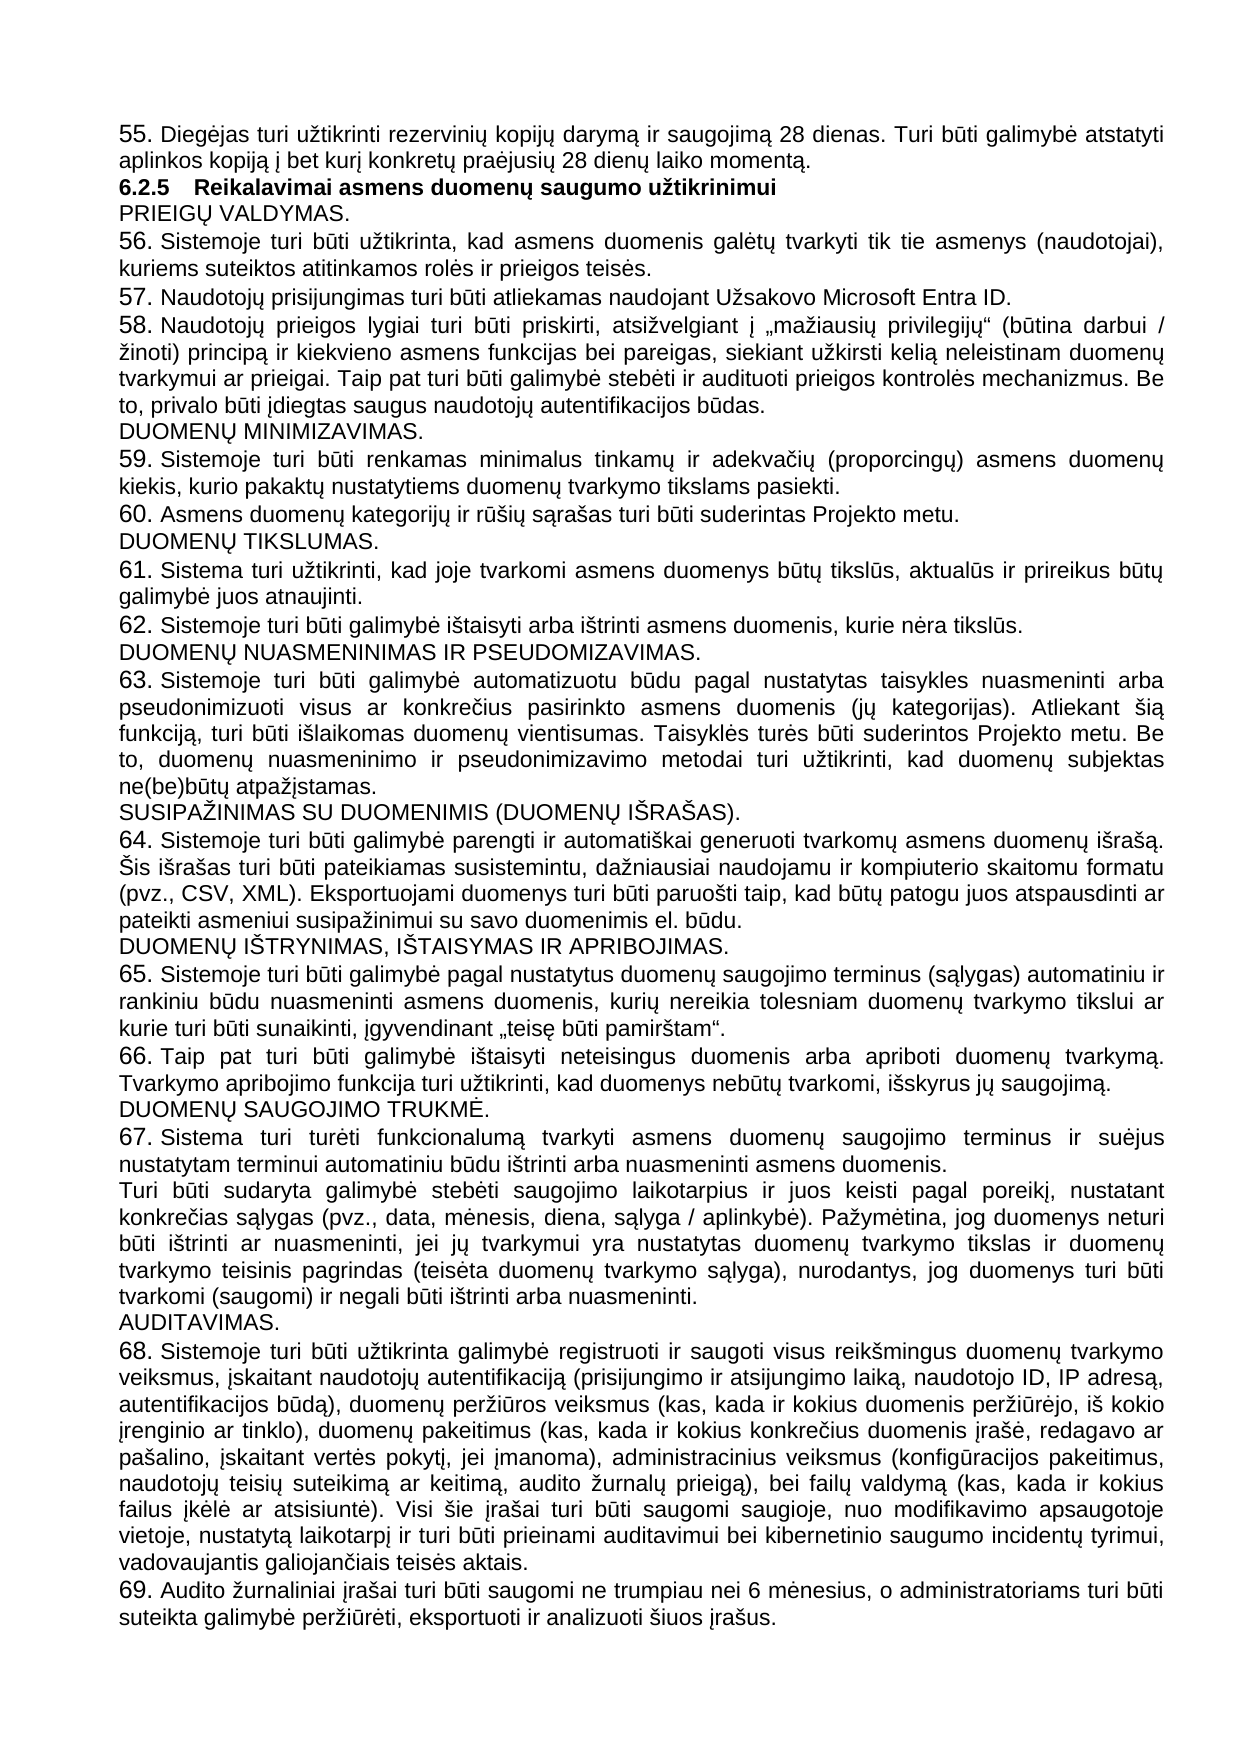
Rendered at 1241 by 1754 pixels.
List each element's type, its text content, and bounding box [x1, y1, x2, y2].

list AUDITAVIMAS. [118, 1309, 1165, 1336]
list Sistema turi turėti funkcionalumą tvarkyti asmens duomenų saugojimo terminus ir suėjus nustatytam terminui automatiniu būdu ištrinti arba nuasmeninti asmens duomenis. [118, 1122, 1165, 1177]
list Turi būti sudaryta galimybė stebėti saugojimo laikotarpius ir juos keisti pagal poreikį, nustatant konkrečias sąlygas (pvz., data, mėnesis, diena, sąlyga / aplinkybė). Pažymėtina, jog duomenys neturi būti ištrinti ar nuasmeninti, jei jų tvarkymui yra nustatytas duomenų tvarkymo tikslas ir duomenų tvarkymo teisinis pagrindas (teisėta duomenų tvarkymo sąlyga), nurodantys, jog duomenys turi būti tvarkomi (saugomi) ir negali būti ištrinti arba nuasmeninti. [118, 1177, 1165, 1309]
subtitle Reikalavimai asmens duomenų saugumo užtikrinimui [118, 174, 1165, 200]
list Naudotojų prieigos lygiai turi būti priskirti, atsižvelgiant į „mažiausių privilegijų“ (būtina darbui / žinoti) principą ir kiekvieno asmens funkcijas bei pareigas, siekiant užkirsti kelią neleistinam duomenų tvarkymui ar prieigai. Taip pat turi būti galimybė stebėti ir audituoti prieigos kontrolės mechanizmus. Be to, privalo būti įdiegtas saugus naudotojų autentifikacijos būdas. [118, 310, 1165, 418]
list Audito žurnaliniai įrašai turi būti saugomi ne trumpiau nei 6 mėnesius, o administratoriams turi būti suteikta galimybė peržiūrėti, eksportuoti ir analizuoti šiuos įrašus. [118, 1575, 1165, 1630]
list DUOMENŲ TIKSLUMAS. [118, 528, 1165, 554]
list PRIEIGŲ VALDYMAS. [118, 200, 1165, 226]
list DUOMENŲ SAUGOJIMO TRUKMĖ. [118, 1096, 1165, 1122]
list Sistemoje turi būti užtikrinta, kad asmens duomenis galėtų tvarkyti tik tie asmenys (naudotojai), kuriems suteiktos atitinkamos rolės ir prieigos teisės. [118, 226, 1165, 281]
list Diegėjas turi užtikrinti rezervinių kopijų darymą ir saugojimą 28 dienas. Turi būti galimybė atstatyti aplinkos kopiją į bet kurį konkretų praėjusių 28 dienų laiko momentą. [118, 118, 1165, 174]
list Sistemoje turi būti galimybė automatizuotu būdu pagal nustatytas taisykles nuasmeninti arba pseudonimizuoti visus ar konkrečius pasirinkto asmens duomenis (jų kategorijas). Atliekant šią funkciją, turi būti išlaikomas duomenų vientisumas. Taisyklės turės būti suderintos Projekto metu. Be to, duomenų nuasmeninimo ir pseudonimizavimo metodai turi užtikrinti, kad duomenų subjektas ne(be)būtų atpažįstamas. [118, 665, 1165, 799]
list Sistema turi užtikrinti, kad joje tvarkomi asmens duomenys būtų tikslūs, aktualūs ir prireikus būtų galimybė juos atnaujinti. [118, 554, 1165, 610]
list Sistemoje turi būti galimybė pagal nustatytus duomenų saugojimo terminus (sąlygas) automatiniu ir rankiniu būdu nuasmeninti asmens duomenis, kurių nereikia tolesniam duomenų tvarkymo tikslui ar kurie turi būti sunaikinti, įgyvendinant „teisę būti pamirštam“. [118, 959, 1165, 1041]
list DUOMENŲ IŠTRYNIMAS, IŠTAISYMAS IR APRIBOJIMAS. [118, 933, 1165, 959]
list SUSIPAŽINIMAS SU DUOMENIMIS (DUOMENŲ IŠRAŠAS). [118, 799, 1165, 825]
list DUOMENŲ NUASMENINIMAS IR PSEUDOMIZAVIMAS. [118, 638, 1165, 665]
list Naudotojų prisijungimas turi būti atliekamas naudojant Užsakovo Microsoft Entra ID. [118, 281, 1165, 310]
list DUOMENŲ MINIMIZAVIMAS. [118, 418, 1165, 444]
list Sistemoje turi būti galimybė parengti ir automatiškai generuoti tvarkomų asmens duomenų išrašą. Šis išrašas turi būti pateikiamas susistemintu, dažniausiai naudojamu ir kompiuterio skaitomu formatu (pvz., CSV, XML). Eksportuojami duomenys turi būti paruošti taip, kad būtų patogu juos atspausdinti ar pateikti asmeniui susipažinimui su savo duomenimis el. būdu. [118, 825, 1165, 933]
list Asmens duomenų kategorijų ir rūšių sąrašas turi būti suderintas Projekto metu. [118, 499, 1165, 528]
list Sistemoje turi būti renkamas minimalus tinkamų ir adekvačių (proporcingų) asmens duomenų kiekis, kurio pakaktų nustatytiems duomenų tvarkymo tikslams pasiekti. [118, 444, 1165, 499]
list Taip pat turi būti galimybė ištaisyti neteisingus duomenis arba apriboti duomenų tvarkymą. Tvarkymo apribojimo funkcija turi užtikrinti, kad duomenys nebūtų tvarkomi, išskyrus jų saugojimą. [118, 1041, 1165, 1096]
list Sistemoje turi būti galimybė ištaisyti arba ištrinti asmens duomenis, kurie nėra tikslūs. [118, 610, 1165, 638]
list Sistemoje turi būti užtikrinta galimybė registruoti ir saugoti visus reikšmingus duomenų tvarkymo veiksmus, įskaitant naudotojų autentifikaciją (prisijungimo ir atsijungimo laiką, naudotojo ID, IP adresą, autentifikacijos būdą), duomenų peržiūros veiksmus (kas, kada ir kokius duomenis peržiūrėjo, iš kokio įrenginio ar tinklo), duomenų pakeitimus (kas, kada ir kokius konkrečius duomenis įrašė, redagavo ar pašalino, įskaitant vertės pokytį, jei įmanoma), administracinius veiksmus (konfigūracijos pakeitimus, naudotojų teisių suteikimą ar keitimą, audito žurnalų prieigą), bei failų valdymą (kas, kada ir kokius failus įkėlė ar atsisiuntė). Visi šie įrašai turi būti saugomi saugioje, nuo modifikavimo apsaugotoje vietoje, nustatytą laikotarpį ir turi būti prieinami auditavimui bei kibernetinio saugumo incidentų tyrimui, vadovaujantis galiojančiais teisės aktais. [118, 1336, 1165, 1575]
